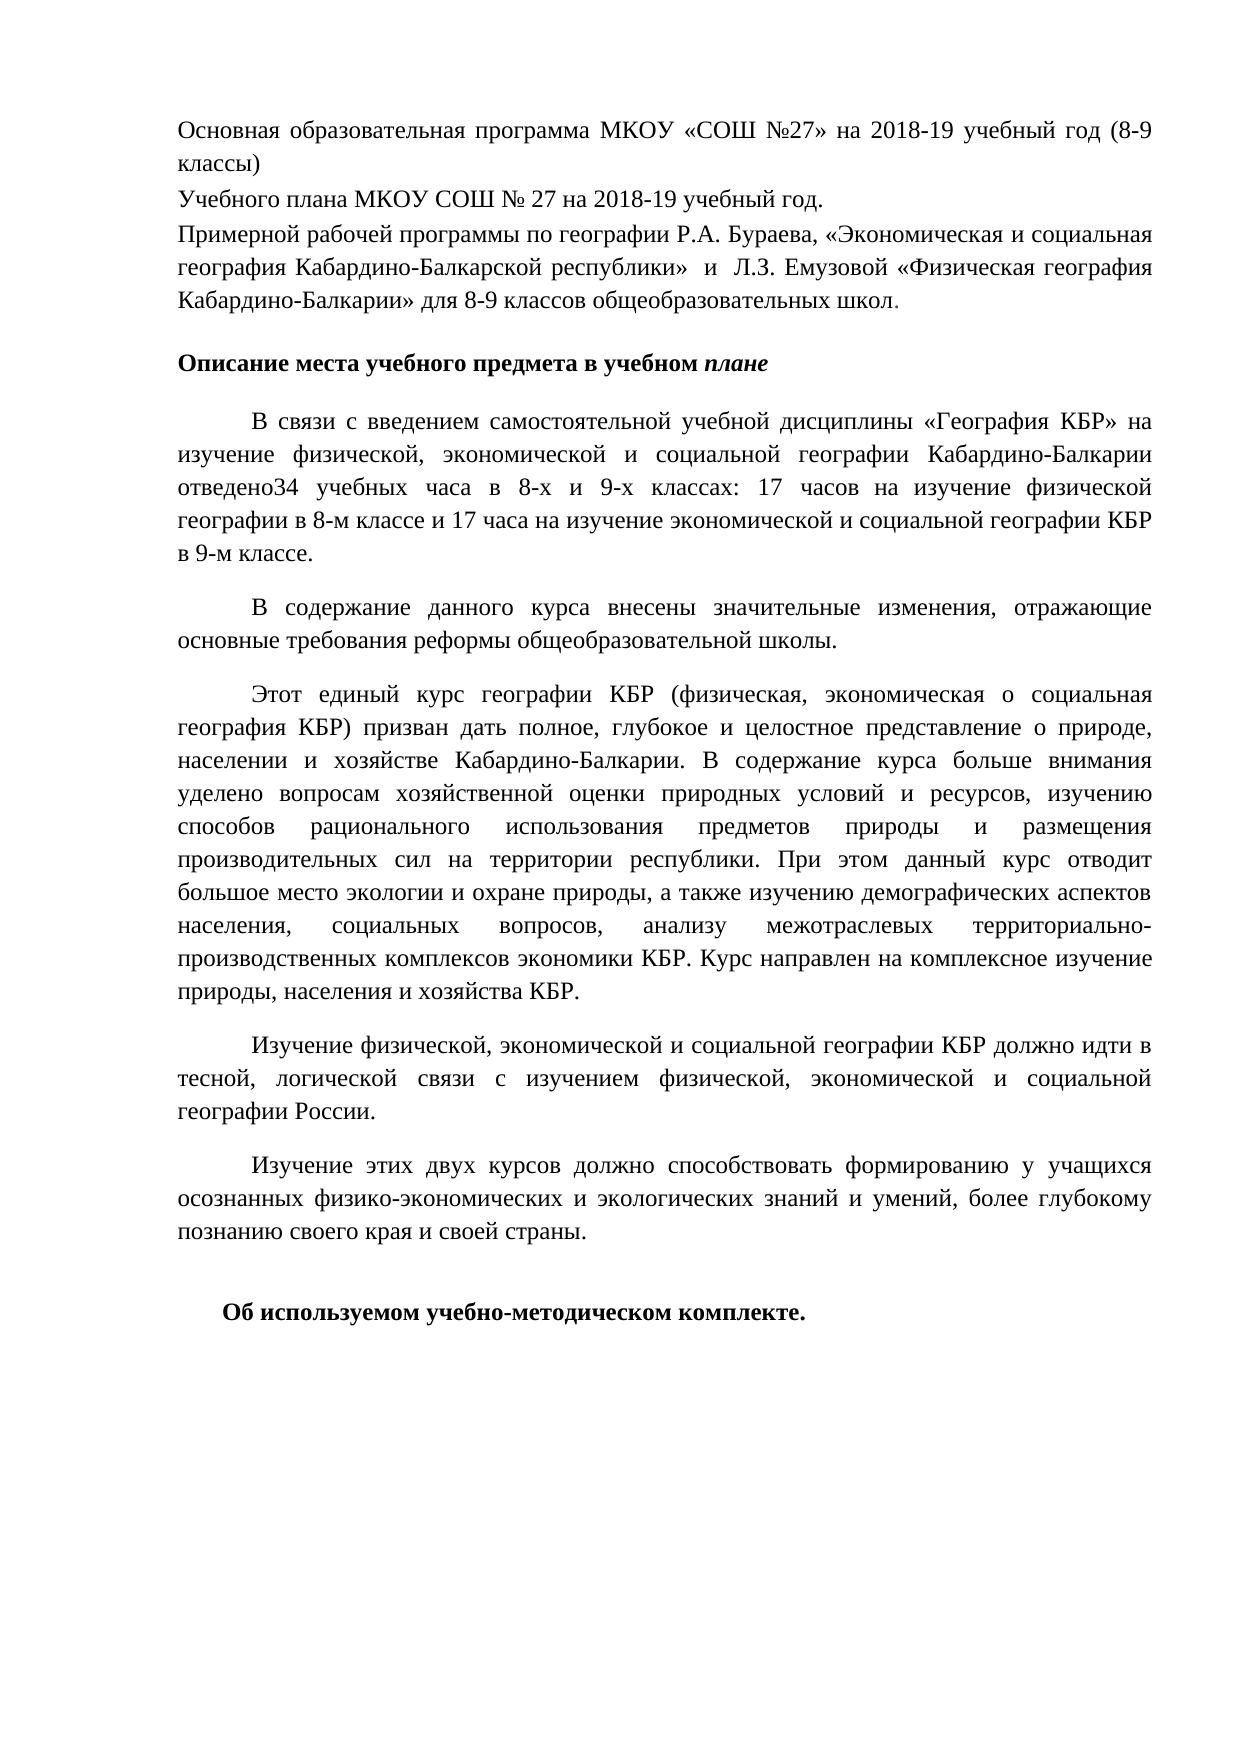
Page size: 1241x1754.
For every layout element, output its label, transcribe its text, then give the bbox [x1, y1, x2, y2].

list Примерной рабочей программы по географии Р.А. Бураева, «Экономическая и социальная география Кабардино-Балкарской республики» и Л.З. Емузовой «Физическая география Кабардино-Балкарии» для 8-9 классов общеобразовательных школ. [140, 219, 1152, 314]
text Изучение физической, экономической и социальной географии КБР должно идти в тесной, логической связи с изучением физической, экономической и социальной географии России. [177, 1030, 1152, 1124]
text Этот единый курс географии КБР (физическая, экономическая о социальная география КБР) призван дать полное, глубокое и целостное представление о природе, населении и хозяйстве Кабардино-Балкарии. В содержание курса больше внимания уделено вопросам хозяйственной оценки природных условий и ресурсов, изучению способов рационального использования предметов природы и размещения производительных сил на территории республики. При этом данный курс отводит большое место экологии и охране природы, а также изучению демографических аспектов населения, социальных вопросов, анализу межотраслевых территориально- производственных комплексов экономики КБР. Курс направлен на комплексное изучение природы, населения и хозяйства КБР. [177, 679, 1152, 1005]
text В связи с введением самостоятельной учебной дисциплины «География КБР» на изучение физической, экономической и социальной географии Кабардино-Балкарии отведено34 учебных часа в 8-х и 9-х классах: 17 часов на изучение физической географии в 8-м классе и 17 часа на изучение экономической и социальной географии КБР в 9-м классе. [177, 406, 1152, 567]
list Учебного плана МКОУ СОШ № 27 на 2018-19 учебный год. [140, 181, 1163, 214]
text В содержание данного курса внесены значительные изменения, отражающие основные требования реформы общеобразовательной школы. [177, 592, 1152, 654]
text Изучение этих двух курсов должно способствовать формированию у учащихся осознанных физико-экономических и экологических знаний и умений, более глубокому познанию своего края и своей страны. [177, 1150, 1152, 1244]
list Основная образовательная программа МКОУ «СОШ №27» на 2018-19 учебный год (8-9 классы) [140, 115, 1152, 177]
subtitle Об используемом учебно-методическом комплекте. [222, 1297, 1163, 1325]
subtitle Описание места учебного предмета в учебном плане [177, 348, 1163, 377]
